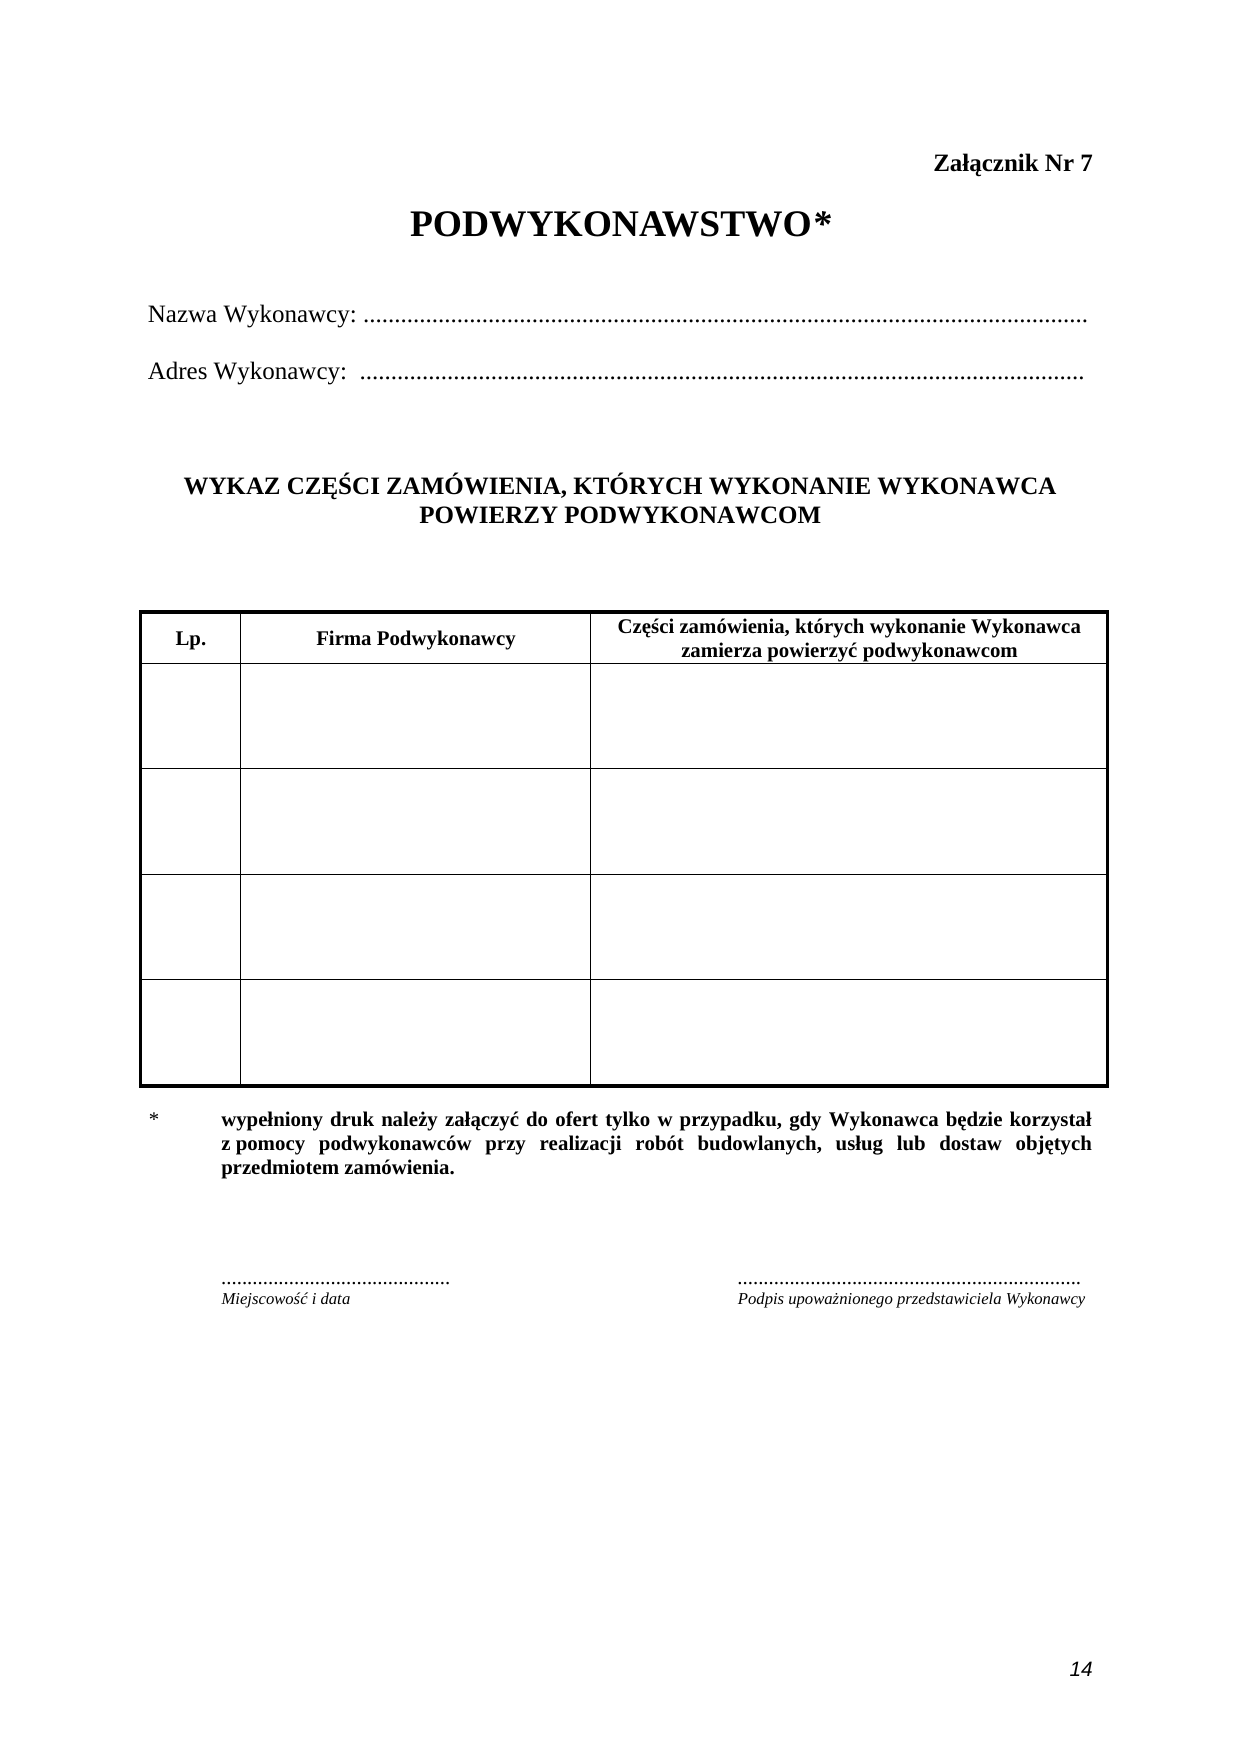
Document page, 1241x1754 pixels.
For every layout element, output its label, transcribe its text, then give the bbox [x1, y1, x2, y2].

table_cell [591, 875, 1106, 979]
table_cell [241, 980, 590, 1084]
text Adres Wykonawcy: .................................................................................................................... [148, 356, 1093, 385]
table_cell [142, 980, 240, 1084]
table_cell [142, 664, 240, 768]
table_cell [241, 769, 590, 874]
text Miejscowość i data Podpis upoważnionego przedstawiciela Wykonawcy [148, 1289, 1093, 1308]
table_cell [591, 664, 1106, 768]
table_header Lp. [142, 614, 240, 663]
text Nazwa Wykonawcy: .................................................................................................................... [148, 299, 1093, 328]
table_cell [591, 769, 1106, 874]
text * wypełniony druk należy załączyć do ofert tylko w przypadku, gdy Wykonawca będzie korzystał z pomocy podwykonawców przy realizacji robót budowlanych, usług lub dostaw objętych przedmiotem zamówienia. [148, 1107, 1093, 1179]
table_cell [142, 769, 240, 874]
table_cell [591, 980, 1106, 1084]
text ............................................ .................................................................. [148, 1265, 1093, 1289]
table_cell [241, 664, 590, 768]
table_cell [241, 875, 590, 979]
table_header Firma Podwykonawcy [241, 614, 590, 663]
table_cell [142, 875, 240, 979]
subtitle PODWYKONAWSTWO* [148, 201, 1093, 244]
subtitle Załącznik Nr 7 [373, 148, 1093, 176]
text WYKAZ CZĘŚCI ZAMÓWIENIA, KTÓRYCH WYKONANIE WYKONAWCA POWIERZY PODWYKONAWCOM [148, 471, 1093, 529]
table_header Części zamówienia, których wykonanie Wykonawca zamierza powierzyć podwykonawcom [591, 614, 1106, 663]
